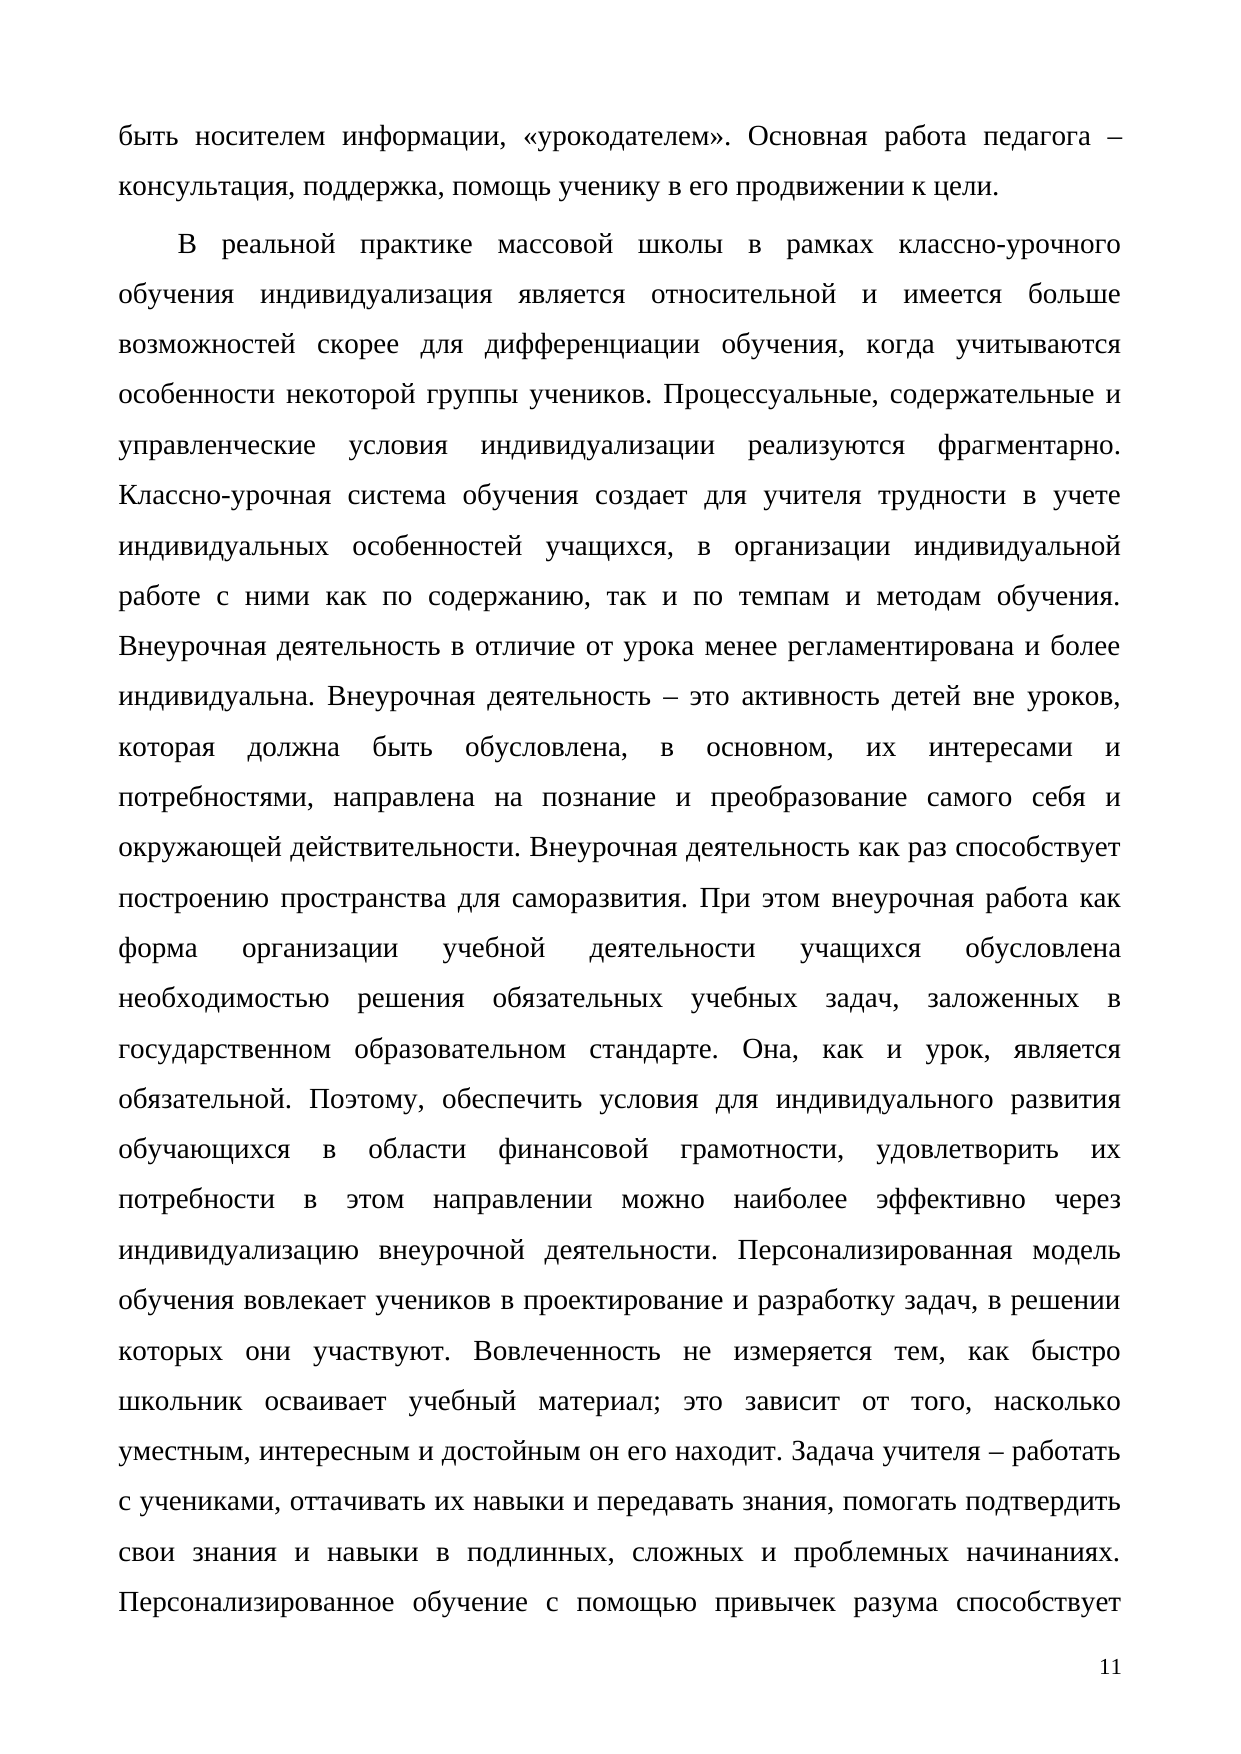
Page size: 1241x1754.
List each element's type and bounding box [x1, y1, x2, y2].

text [118, 118, 1122, 202]
text [118, 226, 1122, 1618]
